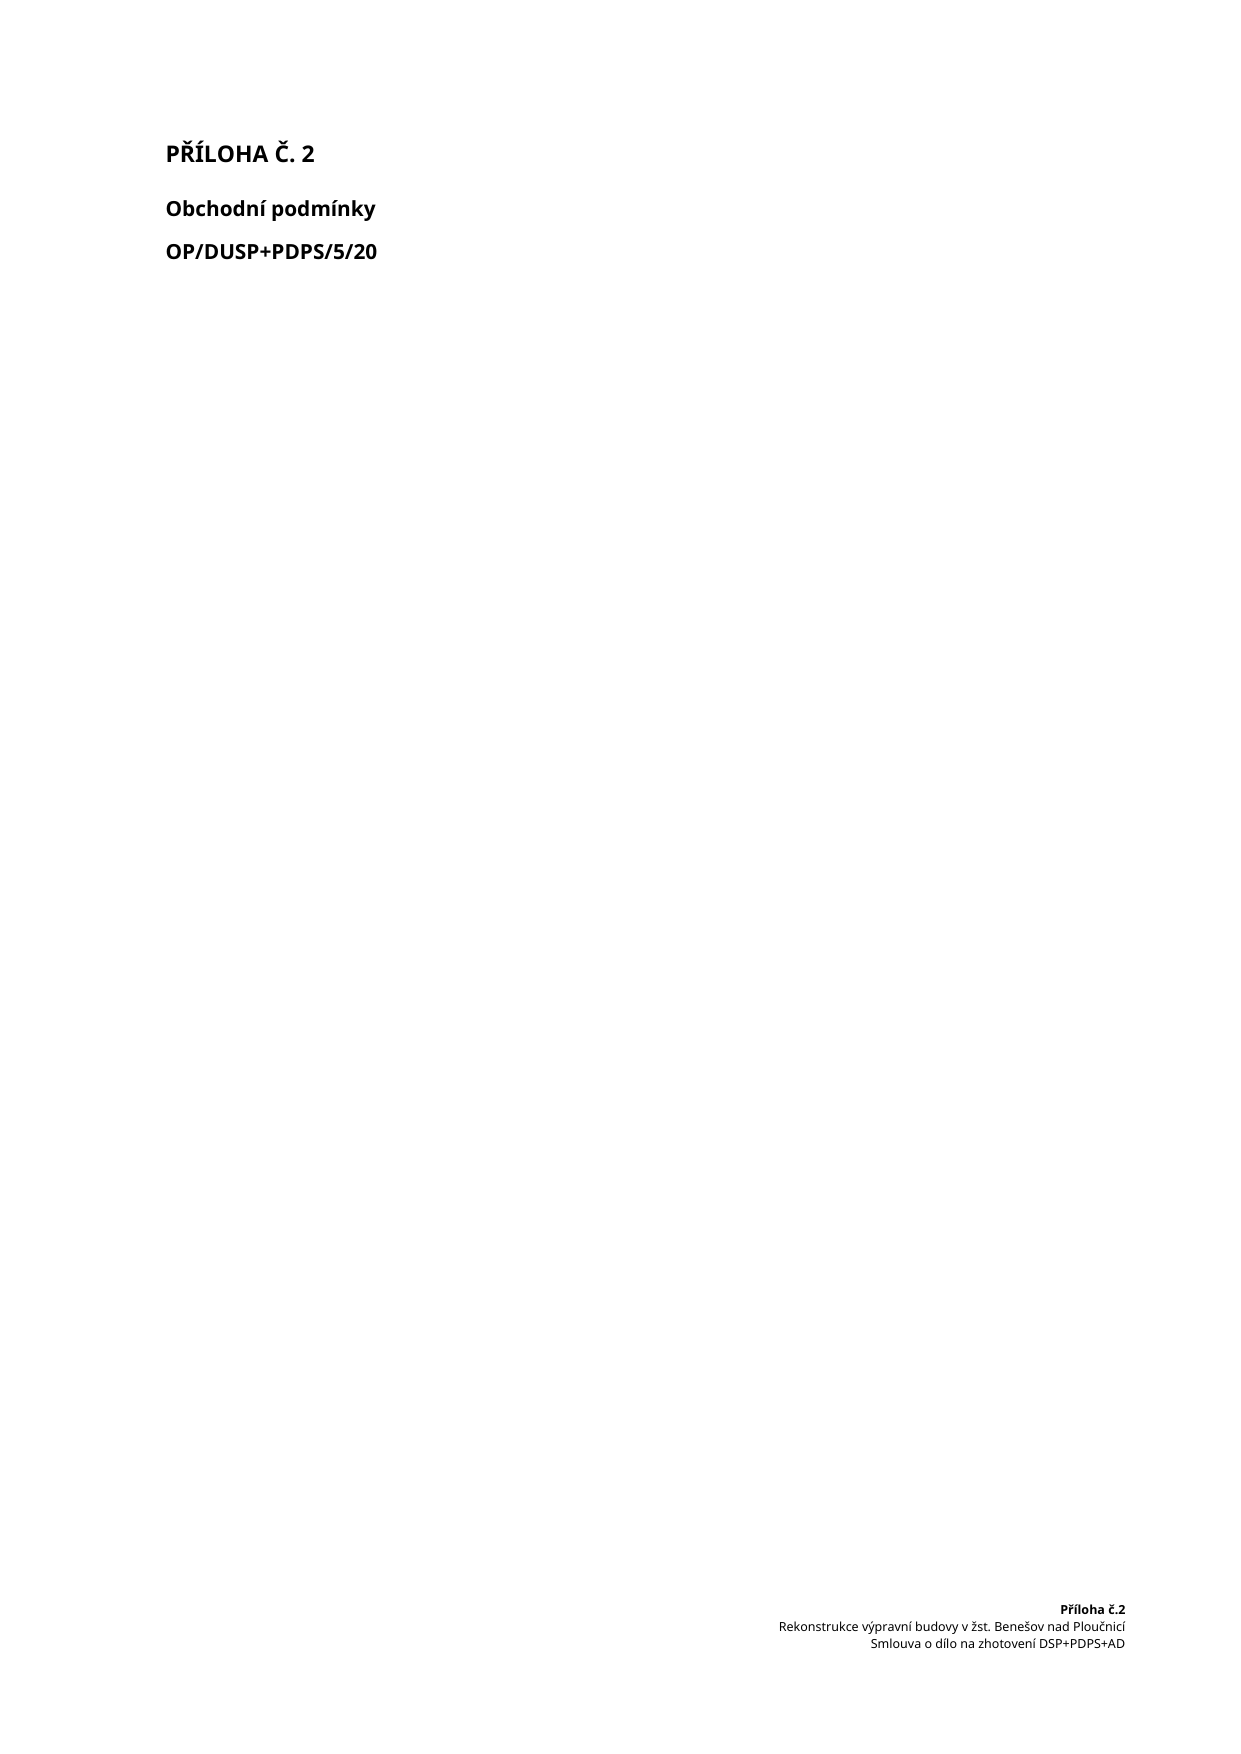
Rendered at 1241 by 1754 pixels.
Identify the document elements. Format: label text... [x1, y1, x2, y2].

text OP/DUSP+PDPS/5/20 [165, 237, 1075, 266]
text Příloha č. 2 [165, 138, 1075, 170]
text Obchodní podmínky [165, 194, 1075, 222]
